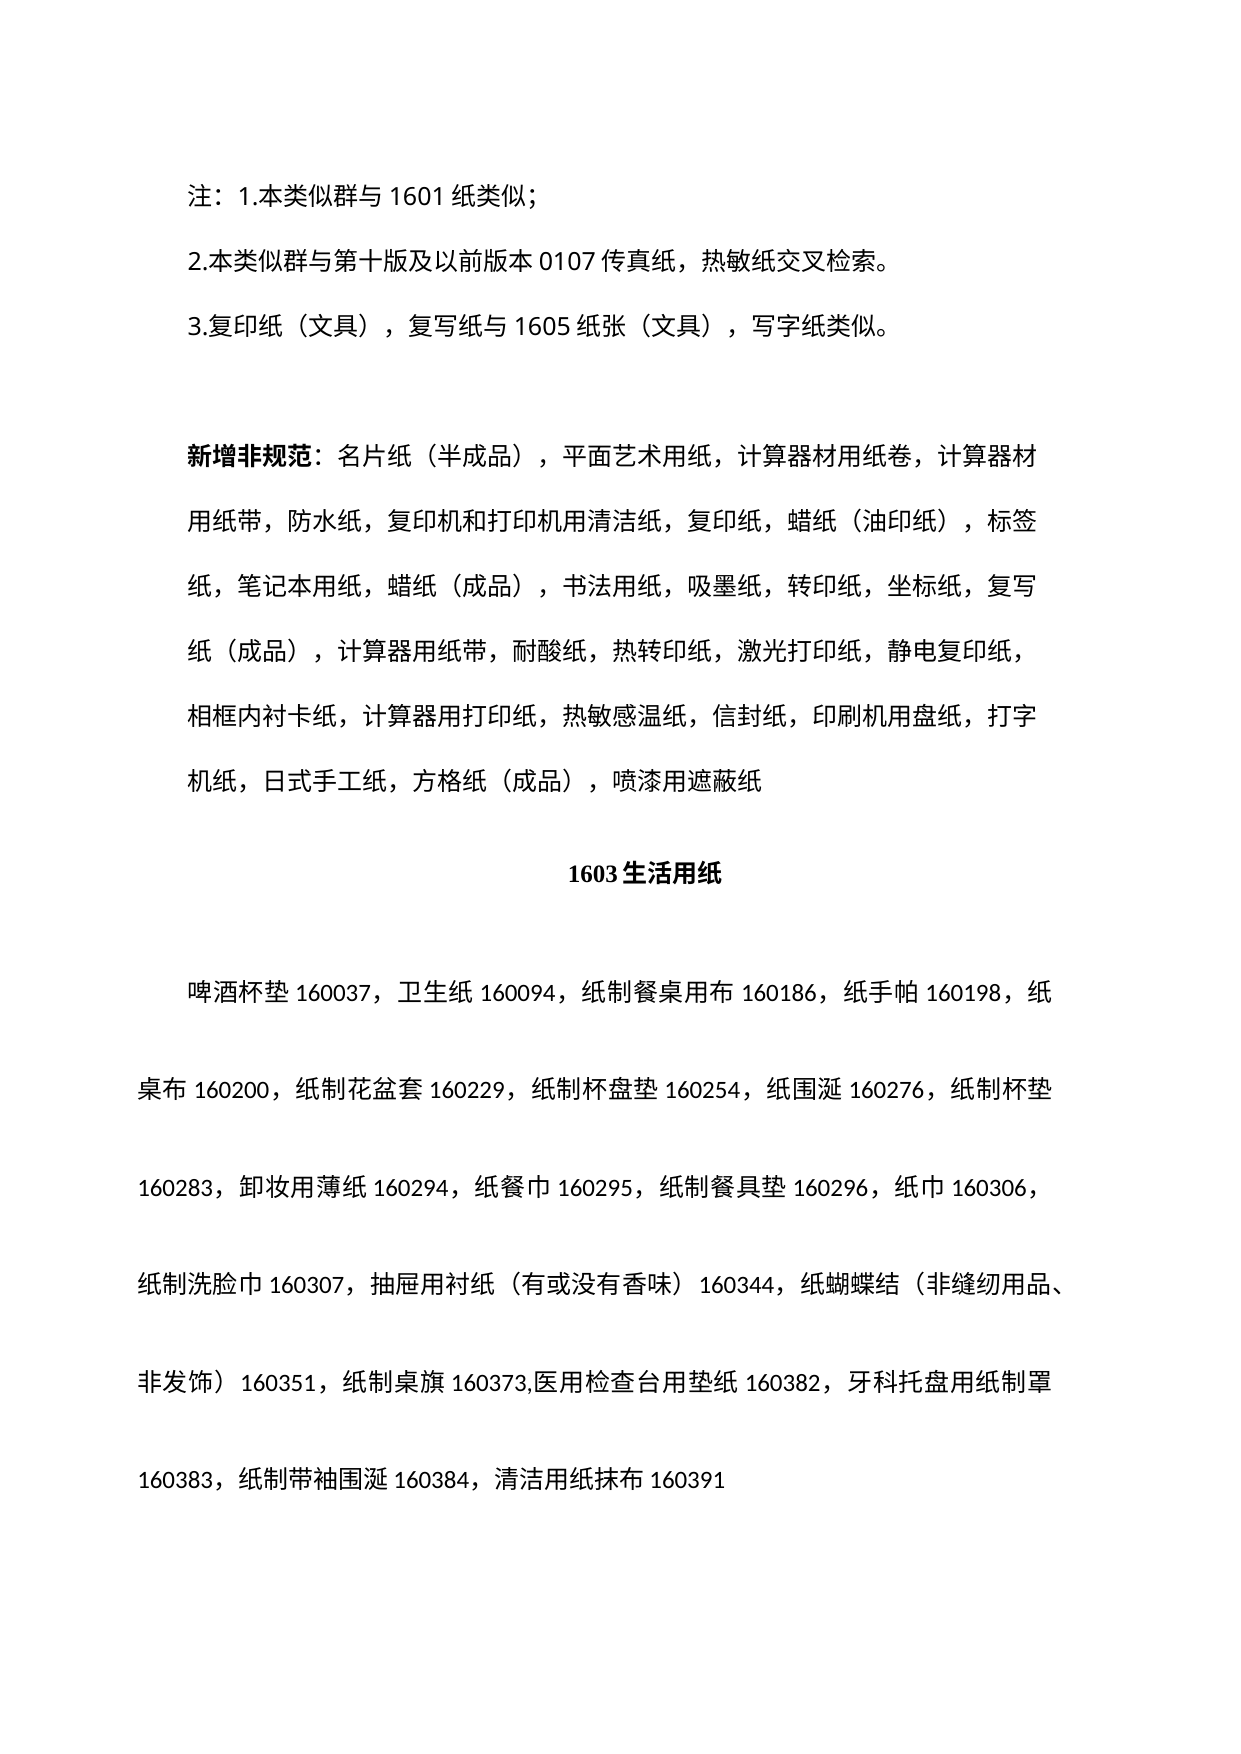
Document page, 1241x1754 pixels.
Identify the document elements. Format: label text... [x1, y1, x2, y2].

subtitle 1603生活用纸 [187, 839, 1053, 904]
text 注：1.本类似群与1601纸类似； [187, 162, 1053, 227]
text 2.本类似群与第十版及以前版本0107传真纸，热敏纸交叉检索。 [187, 227, 1053, 292]
text 新增非规范：名片纸（半成品），平面艺术用纸，计算器材用纸卷，计算器材用纸带，防水纸，复印机和打印机用清洁纸，复印纸，蜡纸（油印纸），标签纸，笔记本用纸，蜡纸（成品），书法用纸，吸墨纸，转印纸，坐标纸，复写纸（成品），计算器用纸带，耐酸纸，热转印纸，激光打印纸，静电复印纸，相框内衬卡纸，计算器用打印纸，热敏感温纸，信封纸，印刷机用盘纸，打字机纸，日式手工纸，方格纸（成品），喷漆用遮蔽纸 [187, 422, 1053, 812]
text 啤酒杯垫160037，卫生纸160094，纸制餐桌用布160186，纸手帕160198，纸桌布160200，纸制花盆套160229，纸制杯盘垫160254，纸围涎160276，纸制杯垫160283，卸妆用薄纸160294，纸餐巾160295，纸制餐具垫160296，纸巾160306，纸制洗脸巾160307，抽屉用衬纸（有或没有香味）160344，纸蝴蝶结（非缝纫用品、非发饰）160351，纸制桌旗160373,医用检查台用垫纸160382，牙科托盘用纸制罩160383，纸制带袖围涎160384，清洁用纸抹布160391 [137, 958, 1053, 1510]
text 3.复印纸（文具），复写纸与1605纸张（文具），写字纸类似。 [187, 292, 1053, 357]
